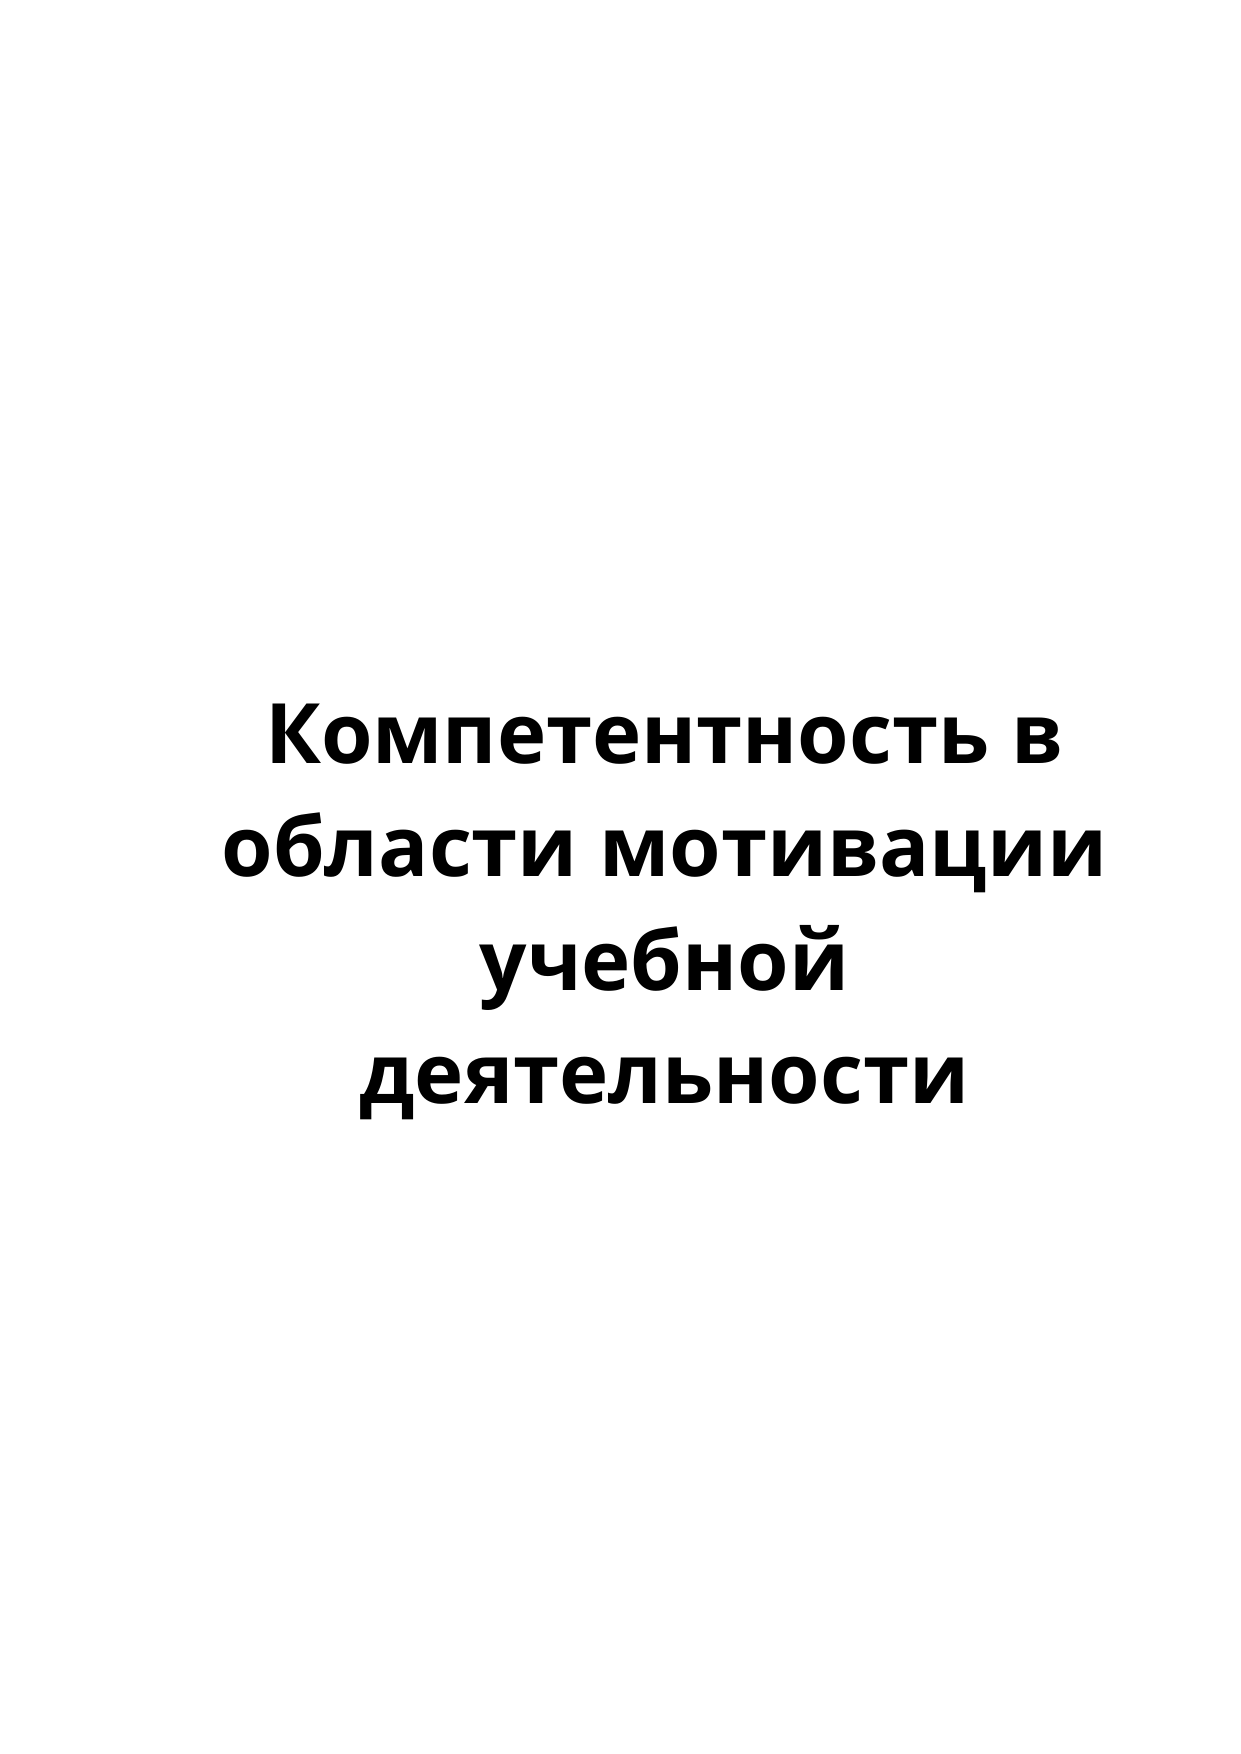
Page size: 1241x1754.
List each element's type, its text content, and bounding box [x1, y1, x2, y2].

text Компетентность в области мотивации учебной деятельности [177, 674, 1152, 1128]
